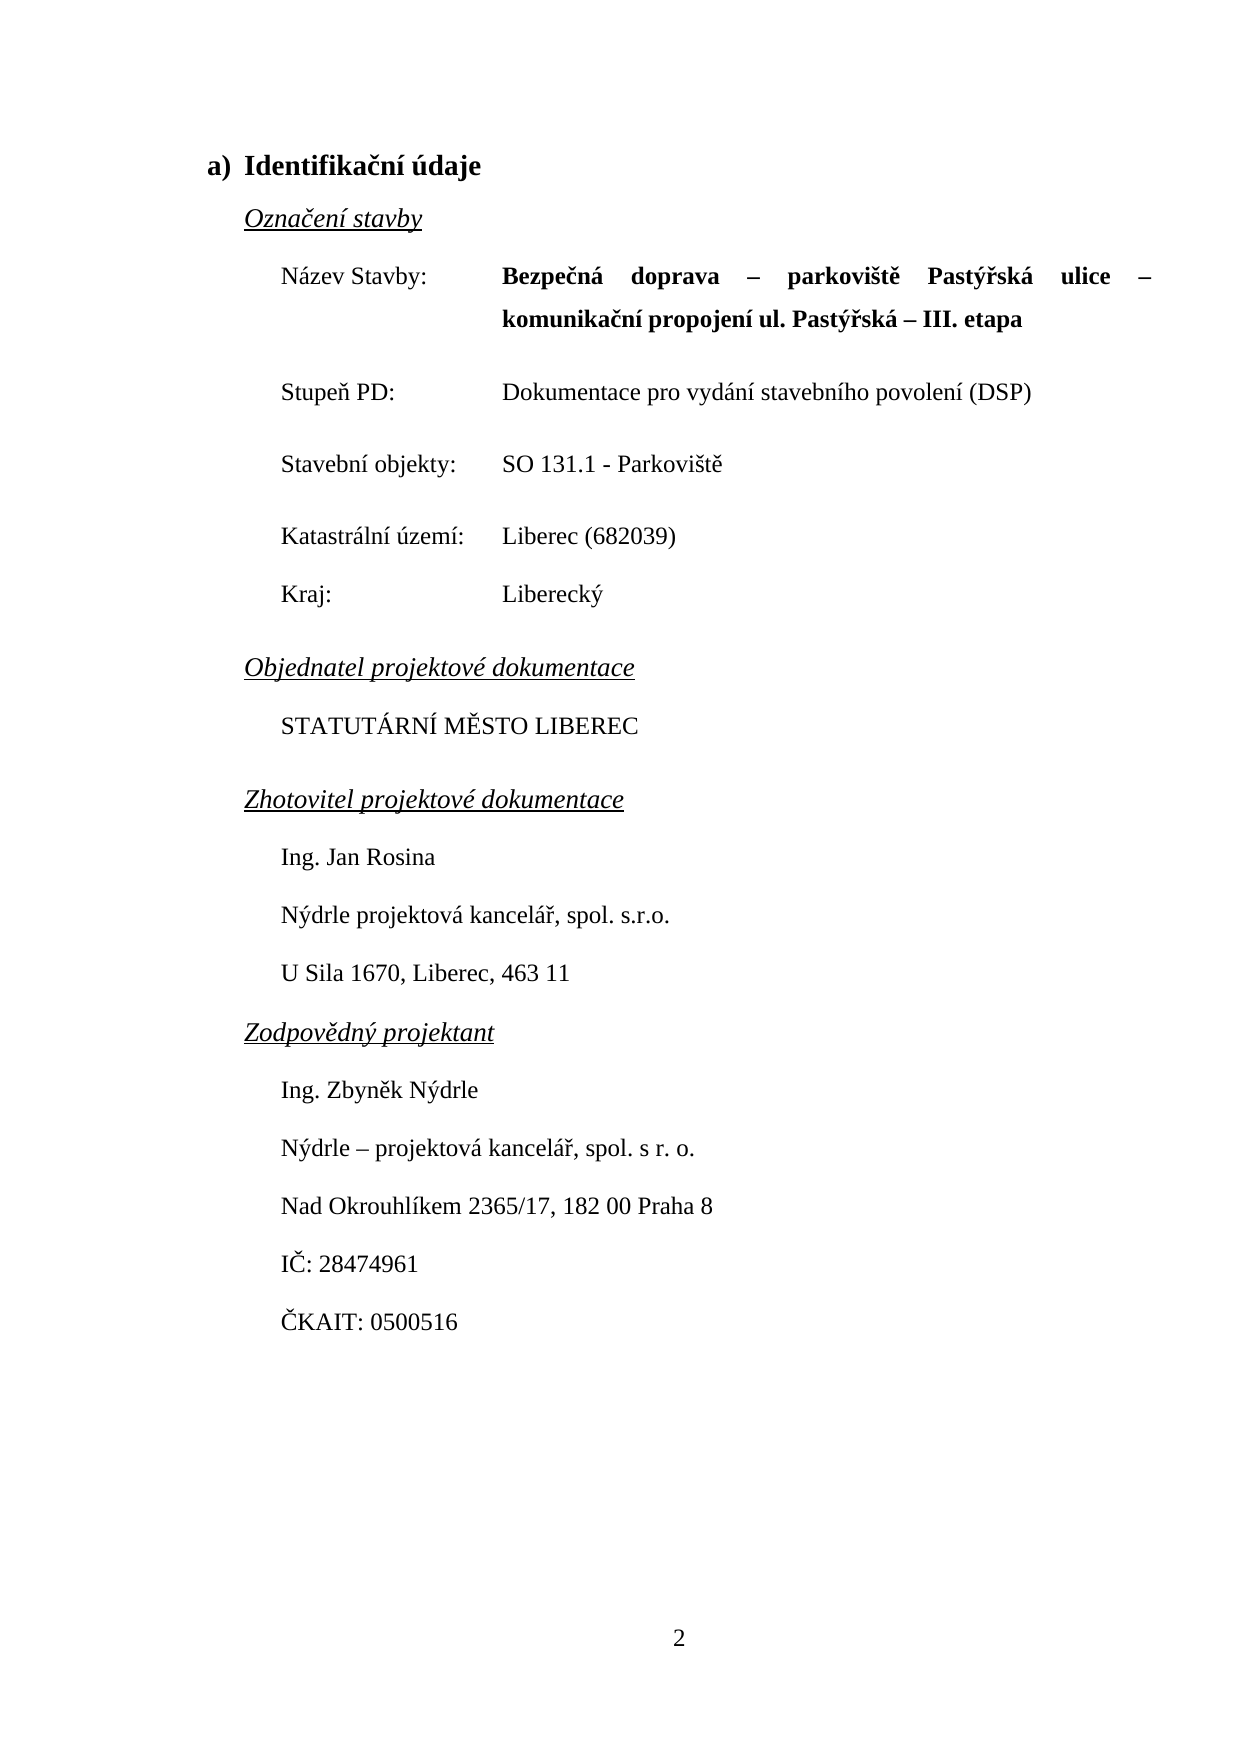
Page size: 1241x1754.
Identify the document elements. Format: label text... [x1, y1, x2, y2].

text Nad Okrouhlíkem 2365/17, 182 00 Praha 8 [207, 1191, 1152, 1220]
subtitle Zhotovitel projektové dokumentace [207, 783, 1152, 814]
subtitle Zodpovědný projektant [207, 1016, 1152, 1047]
subtitle Identifikační údaje [207, 148, 1152, 181]
text Nýdrle projektová kancelář, spol. s.r.o. [244, 900, 1152, 929]
text STATUTÁRNÍ MĚSTO LIBEREC [281, 711, 1152, 739]
text Název Stavby: Bezpečná doprava – parkoviště Pastýřská ulice – komunikační propojení ul. Pastýřská – III. etapa [281, 261, 1152, 333]
text Stavební objekty: SO 131.1 - Parkoviště [281, 449, 1152, 478]
text Katastrální území: Liberec (682039) [281, 521, 1152, 550]
text Nýdrle – projektová kancelář, spol. s r. o. [207, 1133, 1152, 1162]
text U Sila 1670, Liberec, 463 11 [244, 958, 1152, 987]
subtitle Označení stavby [207, 202, 1152, 233]
text Ing. Jan Rosina [244, 842, 1152, 871]
text Ing. Zbyněk Nýdrle [207, 1075, 1152, 1104]
text ČKAIT: 0500516 [207, 1307, 1152, 1336]
subtitle Objednatel projektové dokumentace [207, 652, 1152, 683]
text Stupeň PD: Dokumentace pro vydání stavebního povolení (DSP) [281, 377, 1152, 406]
text Kraj: Liberecký [281, 579, 1152, 608]
text IČ: 28474961 [207, 1249, 1152, 1278]
